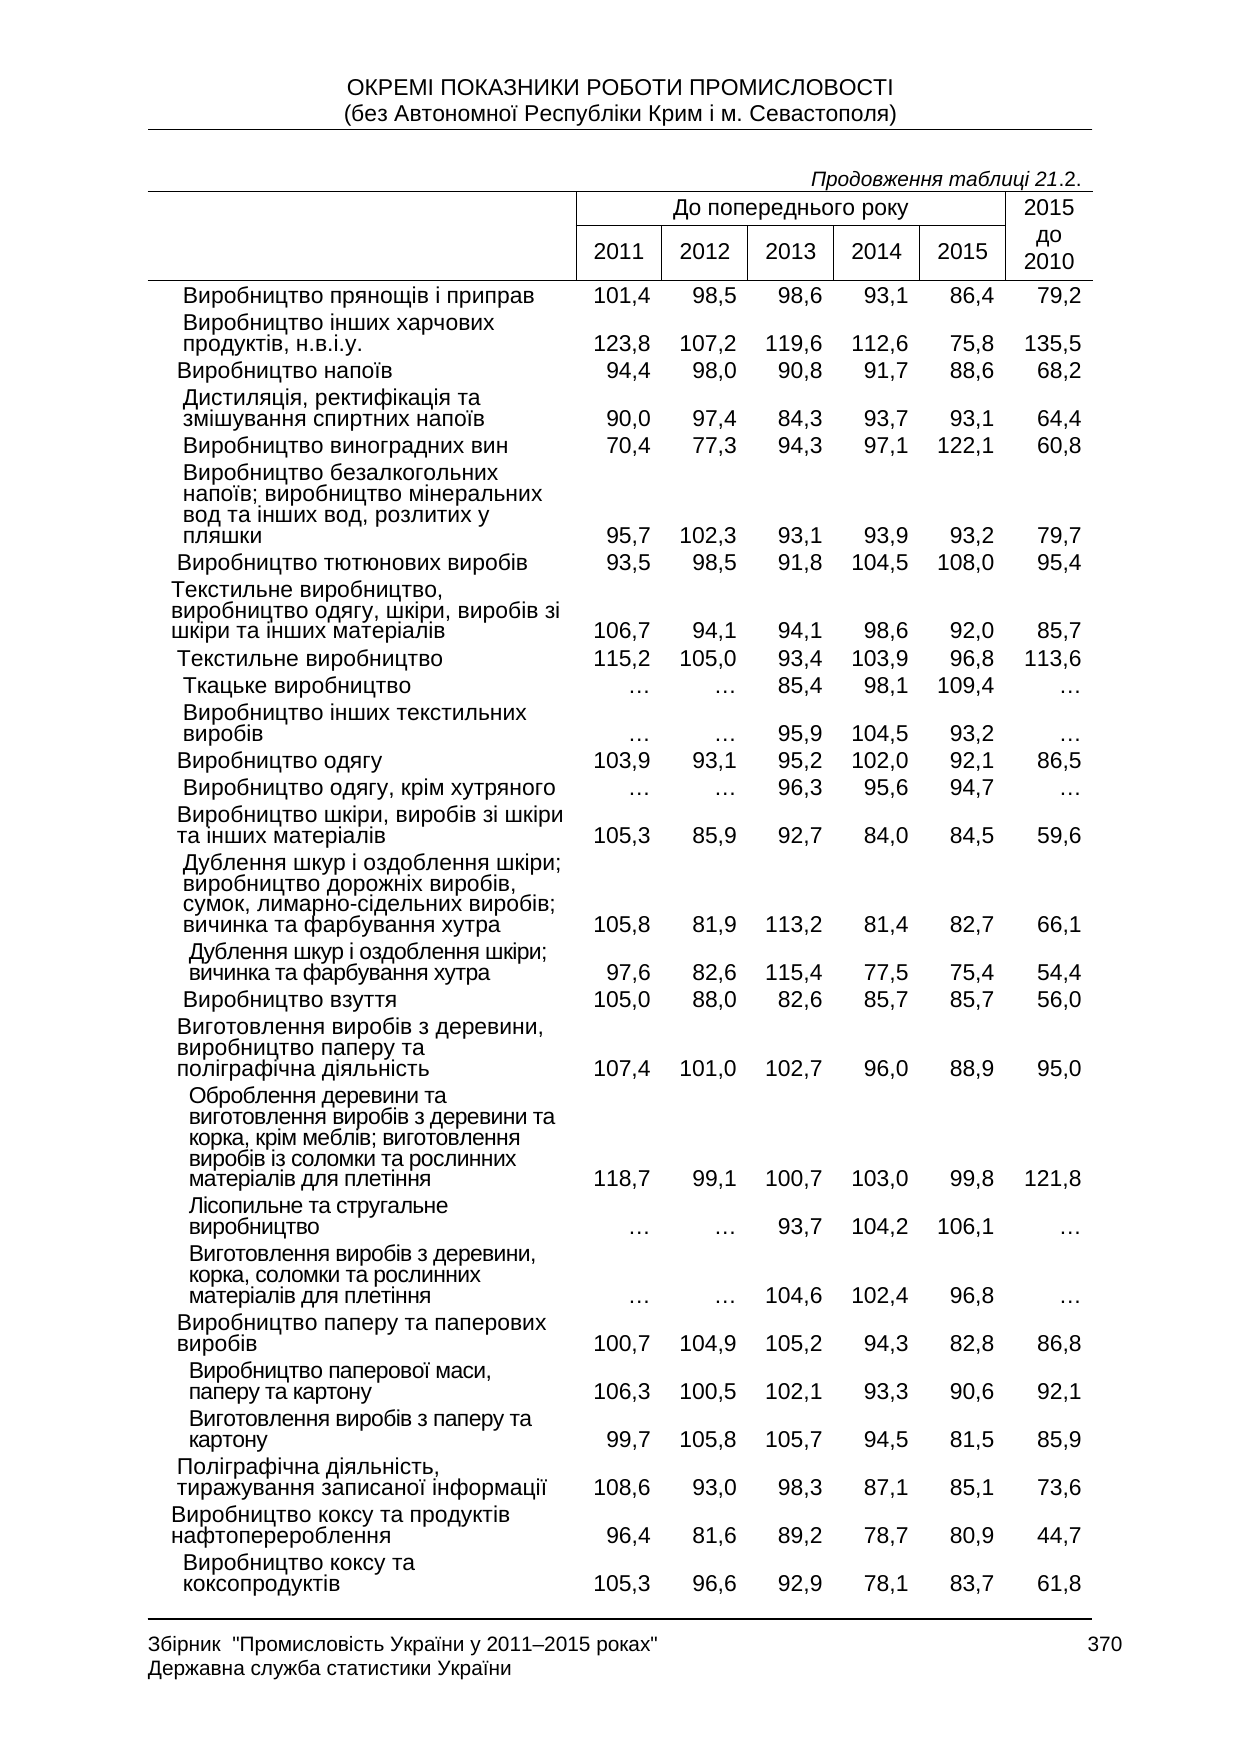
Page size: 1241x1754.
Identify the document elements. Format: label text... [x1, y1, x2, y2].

table_cell 104,2 [834, 1191, 919, 1239]
table_cell 92,7 [748, 799, 833, 847]
table_cell 95,2 [748, 745, 833, 772]
table_cell 70,4 [576, 431, 662, 458]
table_cell 102,0 [834, 745, 919, 772]
table_cell 105,3 [576, 1547, 662, 1595]
table_cell 68,2 [1005, 356, 1092, 383]
table_cell 85,9 [1005, 1404, 1092, 1451]
table_cell 82,6 [662, 937, 748, 985]
table_cell 84,3 [748, 383, 833, 431]
table_cell 95,0 [1005, 1012, 1092, 1081]
table_cell 96,8 [920, 1239, 1005, 1308]
table_cell 95,9 [748, 697, 833, 745]
table_cell 121,8 [1005, 1081, 1092, 1191]
table_cell 82,6 [748, 985, 833, 1012]
table_cell 99,7 [576, 1404, 662, 1451]
table_cell 91,8 [748, 547, 833, 574]
table_cell 56,0 [1005, 985, 1092, 1012]
table_cell … [1005, 670, 1092, 697]
table_cell 86,8 [1005, 1308, 1092, 1356]
table_cell 82,8 [920, 1308, 1005, 1356]
table_cell 96,6 [662, 1547, 748, 1595]
table_cell 105,2 [748, 1308, 833, 1356]
table_cell 102,7 [748, 1012, 833, 1081]
table_cell 104,5 [834, 697, 919, 745]
table_cell … [576, 1239, 662, 1308]
table_cell 60,8 [1005, 431, 1092, 458]
table_cell 93,5 [576, 547, 662, 574]
table_cell … [1005, 697, 1092, 745]
table_cell 85,7 [834, 985, 919, 1012]
table_cell 101,4 [576, 281, 662, 308]
table_cell До попереднього року [577, 192, 1005, 225]
table_cell 2014 [834, 226, 919, 279]
table_cell Виробництво безалкогольних напоїв; виробництво мінеральних вод та інших вод, розлитих у пляшки [148, 458, 576, 547]
table_cell 85,1 [920, 1451, 1005, 1499]
table_cell 93,9 [834, 458, 919, 547]
table_cell 102,4 [834, 1239, 919, 1308]
table_cell 84,5 [920, 799, 1005, 847]
table_cell 96,3 [748, 772, 833, 799]
table_cell 100,5 [662, 1356, 748, 1403]
table_header Продовження таблиці 21.2. [148, 158, 1092, 191]
table_cell 93,7 [748, 1191, 833, 1239]
table_cell 98,5 [662, 547, 748, 574]
table_cell 78,1 [834, 1547, 919, 1595]
table_cell 2015 [920, 226, 1005, 279]
table_cell 101,0 [662, 1012, 748, 1081]
table_cell Оброблення деревини та виготовлення виробів з деревини та корка, крім меблів; виготовлення виробів із соломки та рослинних матеріалів для плетіння [148, 1081, 576, 1191]
table_cell 115,2 [576, 643, 662, 670]
table_cell 106,3 [576, 1356, 662, 1403]
table_cell 75,8 [920, 308, 1005, 356]
table_cell 2015 до 2010 [1006, 192, 1092, 279]
table_cell 96,4 [576, 1499, 662, 1547]
table_cell Ткацьке виробництво [148, 670, 576, 697]
table_cell Виготовлення виробів з паперу та картону [148, 1404, 576, 1451]
table_cell Виробництво одягу, крім хутряного [148, 772, 576, 799]
table_cell 93,2 [920, 458, 1005, 547]
table_cell 92,1 [1005, 1356, 1092, 1403]
table_cell 86,4 [920, 281, 1005, 308]
table_cell 105,0 [576, 985, 662, 1012]
table_cell 98,0 [662, 356, 748, 383]
table_cell 106,7 [576, 574, 662, 643]
table_cell 99,1 [662, 1081, 748, 1191]
table_cell 107,2 [662, 308, 748, 356]
table_cell 115,4 [748, 937, 833, 985]
table_cell 98,5 [662, 281, 748, 308]
table_cell 75,4 [920, 937, 1005, 985]
table_cell 93,0 [662, 1451, 748, 1499]
table_cell 98,6 [748, 281, 833, 308]
table_cell 98,1 [834, 670, 919, 697]
table_cell … [662, 1191, 748, 1239]
table_cell 97,1 [834, 431, 919, 458]
table_cell 106,1 [920, 1191, 1005, 1239]
table_cell 81,5 [920, 1404, 1005, 1451]
table_cell … [576, 697, 662, 745]
table_cell Текстильне виробництво [148, 643, 576, 670]
table_cell 93,1 [834, 281, 919, 308]
table_cell 99,8 [920, 1081, 1005, 1191]
table_cell 119,6 [748, 308, 833, 356]
table_cell 93,7 [834, 383, 919, 431]
table_cell Виробництво паперу та паперових виробів [148, 1308, 576, 1356]
table_cell 107,4 [576, 1012, 662, 1081]
table_cell 93,4 [748, 643, 833, 670]
table_cell 94,4 [576, 356, 662, 383]
table_cell 95,4 [1005, 547, 1092, 574]
table_cell 54,4 [1005, 937, 1092, 985]
table_cell 96,0 [834, 1012, 919, 1081]
table_cell … [662, 670, 748, 697]
table_cell 105,8 [662, 1404, 748, 1451]
table_cell 83,7 [920, 1547, 1005, 1595]
table_cell 100,7 [748, 1081, 833, 1191]
table_cell 89,2 [748, 1499, 833, 1547]
table_cell Поліграфічна діяльність, тиражування записаної інформації [148, 1451, 576, 1499]
table_cell 102,3 [662, 458, 748, 547]
table_cell 93,1 [920, 383, 1005, 431]
table_cell 109,4 [920, 670, 1005, 697]
table_cell 103,0 [834, 1081, 919, 1191]
table_cell 78,7 [834, 1499, 919, 1547]
table_cell … [1005, 1239, 1092, 1308]
table_cell 92,0 [920, 574, 1005, 643]
table_cell Текстильне виробництво, виробництво одягу, шкіри, виробів зі шкіри та інших матеріалів [148, 574, 576, 643]
table_cell 93,1 [662, 745, 748, 772]
table_cell 108,0 [920, 547, 1005, 574]
table_cell 91,7 [834, 356, 919, 383]
table_cell 64,4 [1005, 383, 1092, 431]
table_cell 104,5 [834, 547, 919, 574]
table_cell Виготовлення виробів з деревини, виробництво паперу та поліграфічна діяльність [148, 1012, 576, 1081]
table_cell 81,4 [834, 847, 919, 937]
table_cell Виробництво шкіри, виробів зі шкіри та інших матеріалів [148, 799, 576, 847]
table_cell 100,7 [576, 1308, 662, 1356]
table_cell [148, 192, 576, 279]
table_cell … [576, 1191, 662, 1239]
table_cell Виробництво коксу та коксопродуктів [148, 1547, 576, 1595]
table_cell 86,5 [1005, 745, 1092, 772]
table_cell Виробництво інших текстильних виробів [148, 697, 576, 745]
table_cell … [662, 697, 748, 745]
table_cell 98,6 [834, 574, 919, 643]
table_cell Дистиляція, ректифікація та змішування спиртних напоїв [148, 383, 576, 431]
table_cell 59,6 [1005, 799, 1092, 847]
table_cell 103,9 [576, 745, 662, 772]
table_cell Виробництво тютюнових виробів [148, 547, 576, 574]
table_cell 94,1 [748, 574, 833, 643]
table_cell 122,1 [920, 431, 1005, 458]
table_cell … [1005, 1191, 1092, 1239]
table_cell 95,7 [576, 458, 662, 547]
table_cell Виготовлення виробів з деревини, корка, соломки та рослинних матеріалів для плетіння [148, 1239, 576, 1308]
table_cell 73,6 [1005, 1451, 1092, 1499]
table_cell 94,3 [748, 431, 833, 458]
table_cell Виробництво паперової маси, паперу та картону [148, 1356, 576, 1403]
table_cell 2012 [662, 226, 747, 279]
table_cell 77,3 [662, 431, 748, 458]
table_cell 105,8 [576, 847, 662, 937]
table_cell 81,9 [662, 847, 748, 937]
table_cell 84,0 [834, 799, 919, 847]
table_cell 85,7 [920, 985, 1005, 1012]
table_cell 82,7 [920, 847, 1005, 937]
table_cell Виробництво взуття [148, 985, 576, 1012]
table_cell 105,7 [748, 1404, 833, 1451]
table_cell 87,1 [834, 1451, 919, 1499]
table_cell 88,0 [662, 985, 748, 1012]
table_cell Виробництво одягу [148, 745, 576, 772]
table_cell 105,3 [576, 799, 662, 847]
table_cell 2011 [577, 226, 661, 279]
table_cell 66,1 [1005, 847, 1092, 937]
table_cell 94,3 [834, 1308, 919, 1356]
table_cell 96,8 [920, 643, 1005, 670]
table_cell 90,8 [748, 356, 833, 383]
table_cell Виробництво напоїв [148, 356, 576, 383]
table_cell Виробництво інших харчових продуктів, н.в.і.у. [148, 308, 576, 356]
table_cell 94,7 [920, 772, 1005, 799]
table_cell Дублення шкур і оздоблення шкіри; виробництво дорожніх виробів, сумок, лимарно-сідельних виробів; вичинка та фарбування хутра [148, 847, 576, 937]
table_cell 94,1 [662, 574, 748, 643]
table_cell 85,9 [662, 799, 748, 847]
table_cell 77,5 [834, 937, 919, 985]
table_cell 85,7 [1005, 574, 1092, 643]
table_cell 104,6 [748, 1239, 833, 1308]
table_cell … [662, 1239, 748, 1308]
table_cell Виробництво прянощів і приправ [148, 281, 576, 308]
table_cell 80,9 [920, 1499, 1005, 1547]
table_cell 44,7 [1005, 1499, 1092, 1547]
table_cell 2013 [748, 226, 833, 279]
table_cell 112,6 [834, 308, 919, 356]
table_cell 97,6 [576, 937, 662, 985]
table_cell 88,9 [920, 1012, 1005, 1081]
table_cell 88,6 [920, 356, 1005, 383]
table_cell 93,3 [834, 1356, 919, 1403]
table_cell … [1005, 772, 1092, 799]
table_cell 102,1 [748, 1356, 833, 1403]
table_cell 61,8 [1005, 1547, 1092, 1595]
table_cell 94,5 [834, 1404, 919, 1451]
table_cell 97,4 [662, 383, 748, 431]
table_cell … [576, 670, 662, 697]
table_cell Виробництво коксу та продуктів нафтоперероблення [148, 1499, 576, 1547]
table_cell 90,0 [576, 383, 662, 431]
table_cell 79,2 [1005, 281, 1092, 308]
table_cell 81,6 [662, 1499, 748, 1547]
table_cell … [662, 772, 748, 799]
table_cell 92,1 [920, 745, 1005, 772]
table_cell 93,1 [748, 458, 833, 547]
table_cell 113,6 [1005, 643, 1092, 670]
table_cell 79,7 [1005, 458, 1092, 547]
table_cell 85,4 [748, 670, 833, 697]
table_cell 108,6 [576, 1451, 662, 1499]
table_cell 98,3 [748, 1451, 833, 1499]
table_cell 104,9 [662, 1308, 748, 1356]
table_cell 95,6 [834, 772, 919, 799]
table_cell 113,2 [748, 847, 833, 937]
table_cell Виробництво виноградних вин [148, 431, 576, 458]
table_cell Дублення шкур і оздоблення шкіри; вичинка та фарбування хутра [148, 937, 576, 985]
table_cell 93,2 [920, 697, 1005, 745]
table_cell 103,9 [834, 643, 919, 670]
table_cell Лісопильне та стругальне виробництво [148, 1191, 576, 1239]
table_cell 123,8 [576, 308, 662, 356]
table_cell 105,0 [662, 643, 748, 670]
table_cell 118,7 [576, 1081, 662, 1191]
table_cell 92,9 [748, 1547, 833, 1595]
table_cell 90,6 [920, 1356, 1005, 1403]
table_cell … [576, 772, 662, 799]
table_cell 135,5 [1005, 308, 1092, 356]
